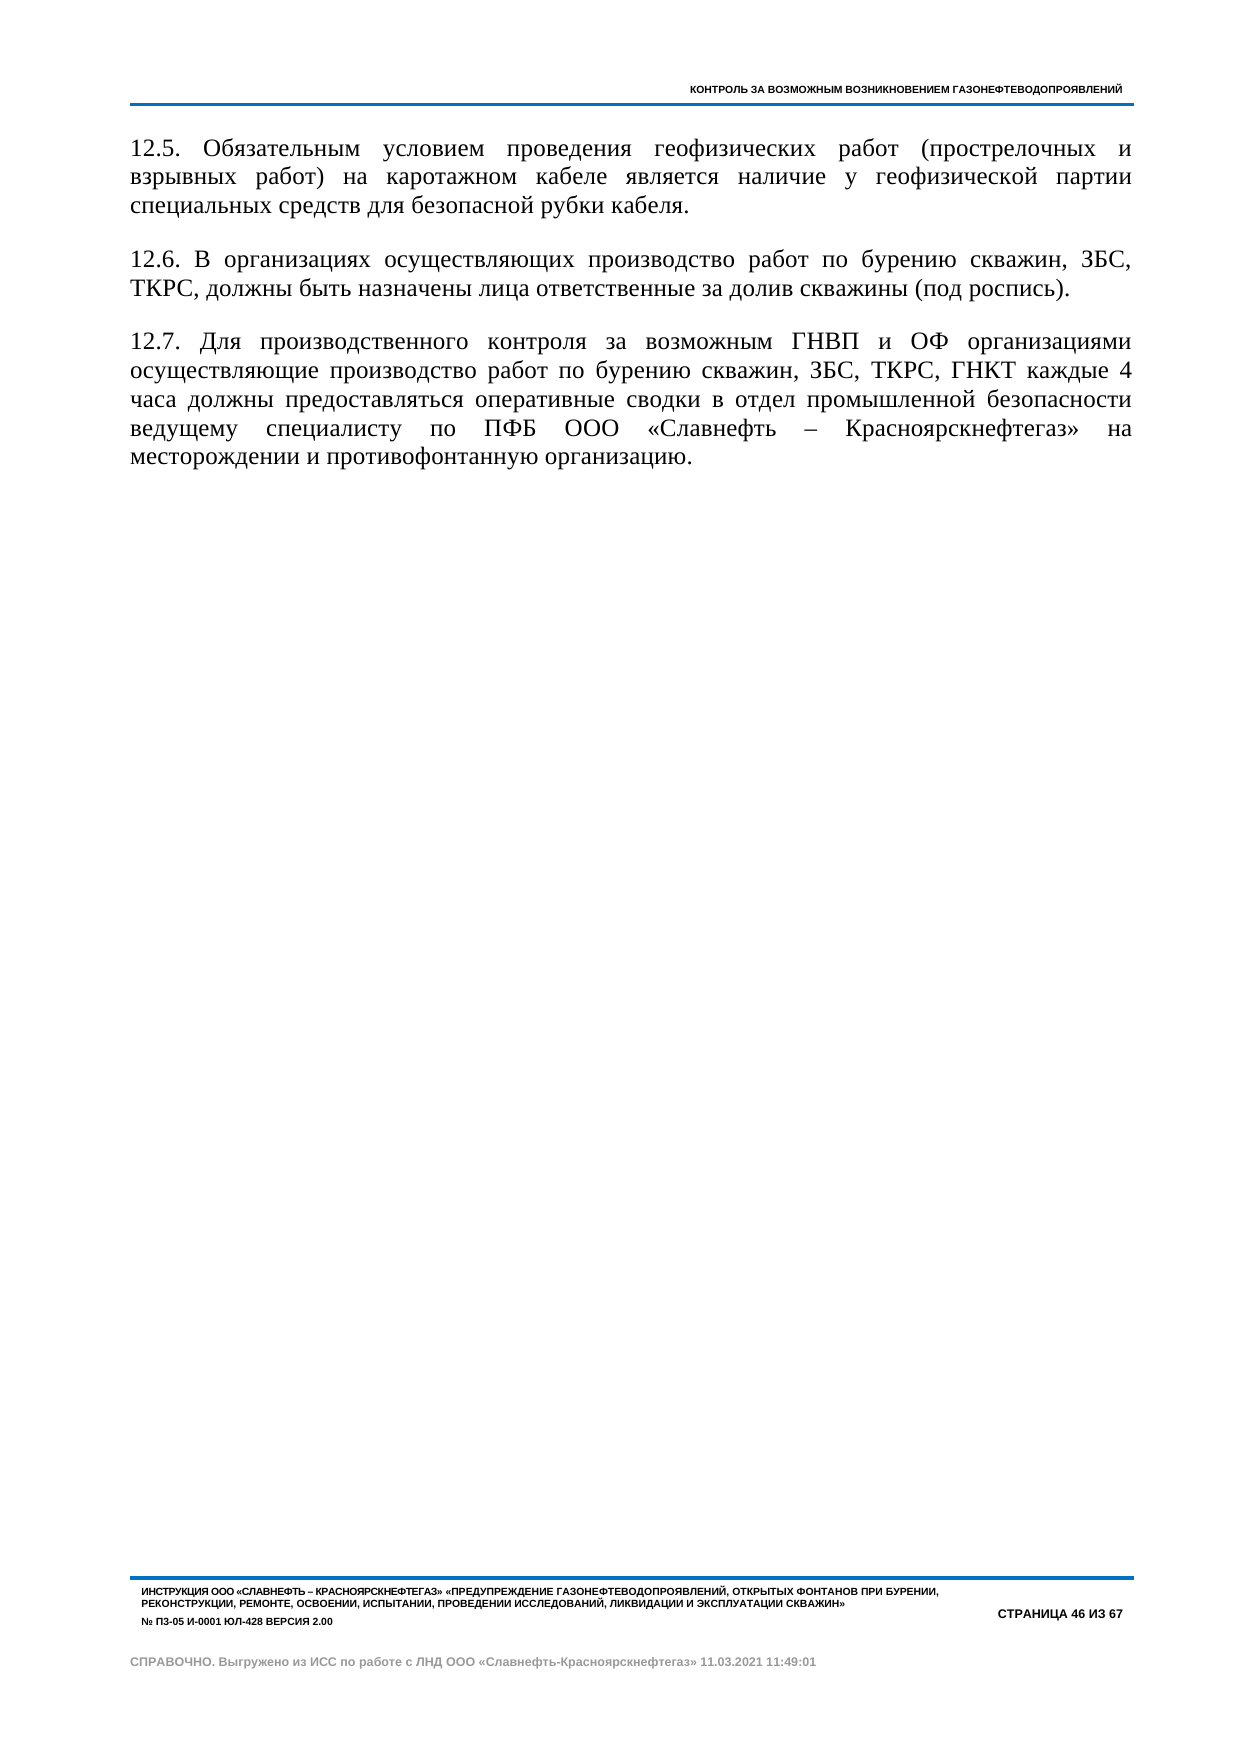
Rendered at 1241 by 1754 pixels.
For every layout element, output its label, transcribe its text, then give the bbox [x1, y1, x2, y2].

text 12.6. В организациях осуществляющих производство работ по бурению скважин, ЗБС, ТКРС, должны быть назначены лица ответственные за долив скважины (под роспись). [130, 244, 1134, 301]
text 12.7. Для производственного контроля за возможным ГНВП и ОФ организациями осуществляющие производство работ по бурению скважин, ЗБС, ТКРС, ГНКТ каждые 4 часа должны предоставляться оперативные сводки в отдел промышленной безопасности ведущему специалисту по ПФБ ООО «Славнефть – Красноярскнефтегаз» на месторождении и противофонтанную организацию. [130, 326, 1134, 470]
text 12.5. Обязательным условием проведения геофизических работ (прострелочных и взрывных работ) на каротажном кабеле является наличие у геофизической партии специальных средств для безопасной рубки кабеля. [130, 133, 1134, 219]
